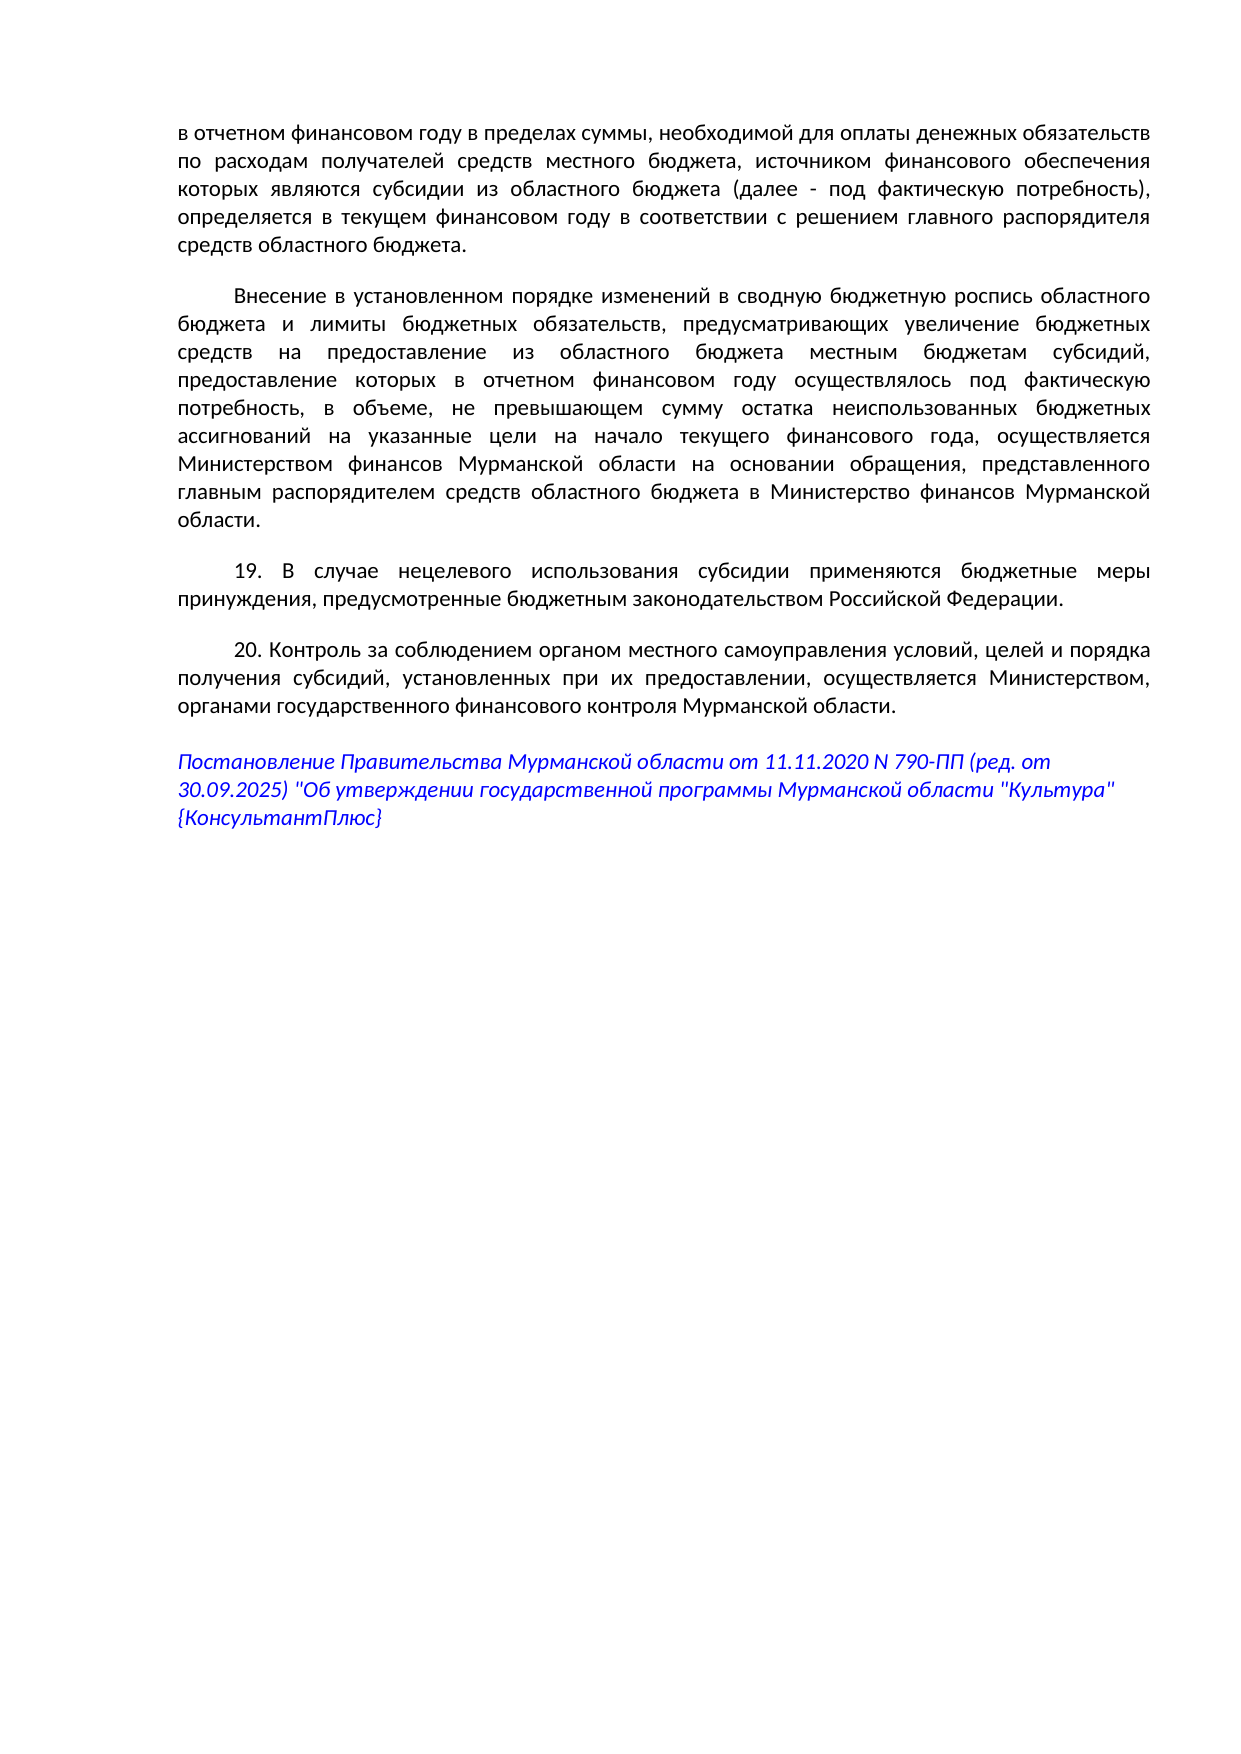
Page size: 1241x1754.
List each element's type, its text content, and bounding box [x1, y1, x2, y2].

text Постановление Правительства Мурманской области от 11.11.2020 N 790-ПП (ред. от 30.09.2025) "Об утверждении государственной программы Мурманской области "Культура" {КонсультантПлюс} [177, 719, 1152, 859]
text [177, 118, 1152, 258]
text 19. В случае нецелевого использования субсидии применяются бюджетные меры принуждения, предусмотренные бюджетным законодательством Российской Федерации. [177, 556, 1152, 612]
text 20. Контроль за соблюдением органом местного самоуправления условий, целей и порядка получения субсидий, установленных при их предоставлении, осуществляется Министерством, органами государственного финансового контроля Мурманской области. [177, 635, 1152, 719]
text Внесение в установленном порядке изменений в сводную бюджетную роспись областного бюджета и лимиты бюджетных обязательств, предусматривающих увеличение бюджетных средств на предоставление из областного бюджета местным бюджетам субсидий, предоставление которых в отчетном финансовом году осуществлялось под фактическую потребность, в объеме, не превышающем сумму остатка неиспользованных бюджетных ассигнований на указанные цели на начало текущего финансового года, осуществляется Министерством финансов Мурманской области на основании обращения, представленного главным распорядителем средств областного бюджета в Министерство финансов Мурманской области. [177, 281, 1152, 533]
